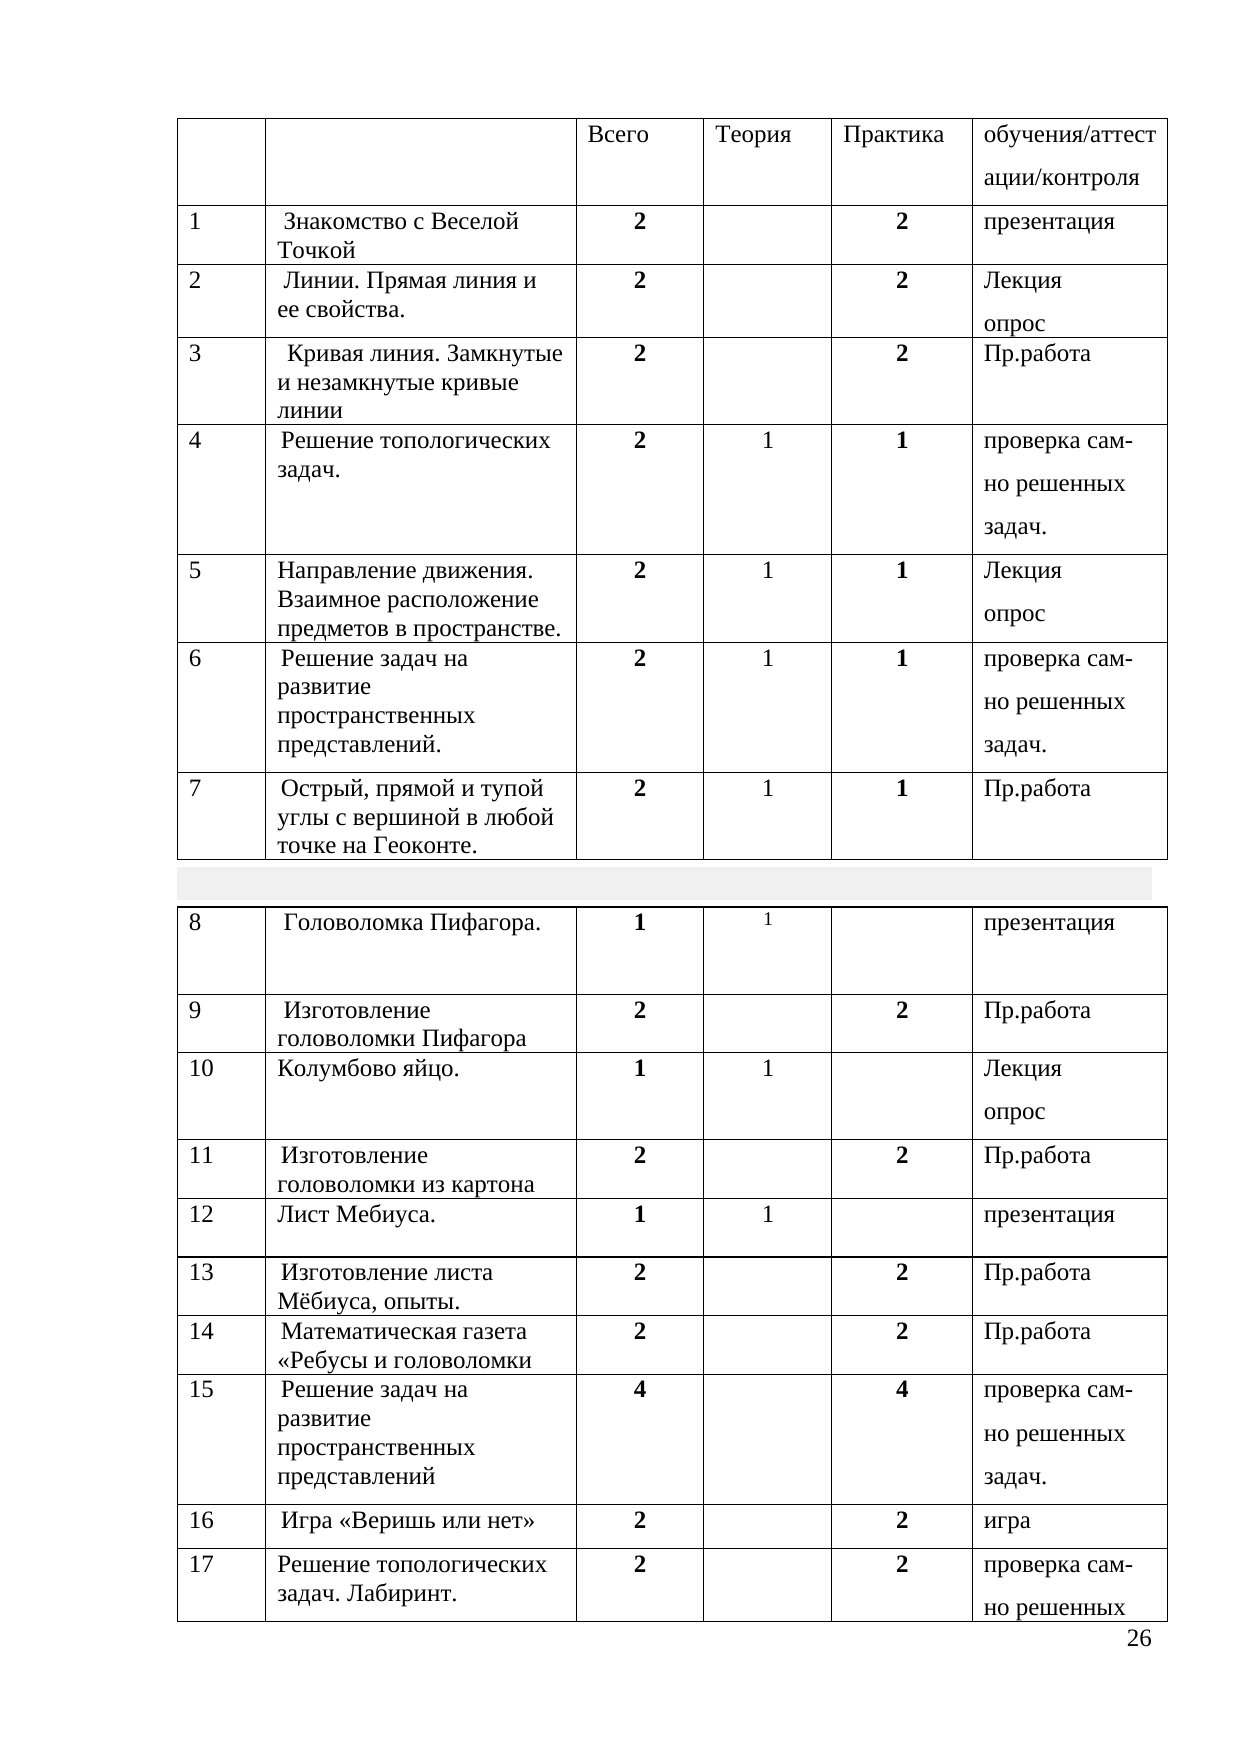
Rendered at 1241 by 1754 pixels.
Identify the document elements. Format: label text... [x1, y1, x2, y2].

table_cell 2 [577, 1140, 703, 1198]
table_cell Пр.работа [973, 773, 1167, 859]
table_cell 4 [577, 1375, 703, 1504]
table_cell 15 [178, 1375, 265, 1504]
table_cell 10 [178, 1053, 265, 1139]
table_cell 1 [832, 425, 972, 554]
table_cell 2 [577, 643, 703, 772]
table_cell Игра «Веришь или нет» [266, 1505, 576, 1548]
table_cell 16 [178, 1505, 265, 1548]
table_cell Лекция опрос [973, 265, 1167, 337]
table_header 8 [178, 908, 265, 994]
table_cell [832, 1199, 972, 1256]
table_cell [704, 206, 831, 264]
table_cell презентация [973, 1199, 1167, 1256]
table_cell 2 [832, 995, 972, 1052]
table_cell 2 [178, 265, 265, 337]
table_cell Пр.работа [973, 995, 1167, 1052]
table_cell 2 [832, 206, 972, 264]
table_cell 2 [832, 338, 972, 424]
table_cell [266, 1549, 576, 1621]
table_cell [704, 1140, 831, 1198]
table_cell 1 [704, 425, 831, 554]
table_cell 2 [832, 1549, 972, 1621]
table_cell Изготовление головоломки из картона [266, 1140, 576, 1198]
table_cell 1 [704, 1199, 831, 1256]
table_cell Решение задач на развитие пространственных представлений [266, 1375, 576, 1504]
table_cell Лекция опрос [973, 1053, 1167, 1139]
table_cell Направление движения. Взаимное расположение предметов в пространстве. [266, 555, 576, 642]
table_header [973, 119, 1167, 205]
table_cell Лекция опрос [973, 555, 1167, 642]
table_cell Изготовление листа Мёбиуса, опыты. [266, 1258, 576, 1315]
table_cell Кривая линия. Замкнутые и незамкнутые кривые линии [266, 338, 576, 424]
table_cell 13 [178, 1258, 265, 1315]
table_cell 2 [577, 995, 703, 1052]
table_header [832, 908, 972, 994]
table_cell 11 [178, 1140, 265, 1198]
table_cell [704, 1375, 831, 1504]
table_cell 5 [178, 555, 265, 642]
table_header презентация [973, 908, 1167, 994]
table_cell [704, 1505, 831, 1548]
table_cell 12 [178, 1199, 265, 1256]
table_cell Математическая газета «Ребусы и головоломки [266, 1316, 576, 1373]
table_cell 2 [577, 425, 703, 554]
table_cell Колумбово яйцо. [266, 1053, 576, 1139]
table_cell 3 [178, 338, 265, 424]
table_cell [704, 1549, 831, 1621]
table_cell Практика [832, 119, 972, 205]
table_header 1 [577, 908, 703, 994]
table_cell Пр.работа [973, 1258, 1167, 1315]
table_cell 2 [832, 1505, 972, 1548]
table_cell 1 [704, 773, 831, 859]
table_cell 2 [577, 555, 703, 642]
table_cell 1 [577, 1199, 703, 1256]
table_cell 2 [832, 1316, 972, 1373]
table_cell 1 [832, 773, 972, 859]
table_cell проверка сам-но решенных задач. [973, 425, 1167, 554]
table_cell 2 [577, 206, 703, 264]
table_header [266, 119, 576, 205]
table_cell 1 [704, 555, 831, 642]
table_cell презентация [973, 206, 1167, 264]
table_cell 2 [577, 1505, 703, 1548]
table_cell 4 [178, 425, 265, 554]
table_cell 9 [178, 995, 265, 1052]
table_cell [704, 995, 831, 1052]
table_cell [704, 265, 831, 337]
table_cell 2 [832, 1258, 972, 1315]
table_cell [704, 1316, 831, 1373]
table_cell Пр.работа [973, 1140, 1167, 1198]
table_cell [704, 338, 831, 424]
table_cell Решение топологических задач. [266, 425, 576, 554]
table_cell 1 [704, 643, 831, 772]
table_cell Знакомство с Веселой Точкой [266, 206, 576, 264]
table_cell Лист Мебиуса. [266, 1199, 576, 1256]
table_cell 1 [832, 555, 972, 642]
table_header № [178, 119, 265, 205]
table_cell Изготовление головоломки Пифагора [266, 995, 576, 1052]
table_header 1 [704, 908, 831, 994]
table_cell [973, 1549, 1167, 1621]
table_cell проверка сам-но решенных задач. [973, 1375, 1167, 1504]
table_cell 2 [832, 265, 972, 337]
table_cell 17 [178, 1549, 265, 1621]
table_cell 6 [178, 643, 265, 772]
table_cell Острый, прямой и тупой углы с вершиной в любой точке на Геоконте. [266, 773, 576, 859]
table_cell [832, 1053, 972, 1139]
table_cell 7 [178, 773, 265, 859]
table_cell Линии. Прямая линия и ее свойства. [266, 265, 576, 337]
table_cell 2 [577, 1549, 703, 1621]
table_cell 1 [577, 1053, 703, 1139]
table_cell игра [973, 1505, 1167, 1548]
table_cell 1 [704, 1053, 831, 1139]
table_cell 2 [577, 1258, 703, 1315]
table_cell [704, 1258, 831, 1315]
table_cell 2 [832, 1140, 972, 1198]
table_cell 2 [577, 1316, 703, 1373]
table_cell 2 [577, 338, 703, 424]
table_cell 2 [577, 773, 703, 859]
table_cell 4 [832, 1375, 972, 1504]
table_cell Теория [704, 119, 831, 205]
table_cell 1 [178, 206, 265, 264]
table_cell проверка сам-но решенных задач. [973, 643, 1167, 772]
table_cell 14 [178, 1316, 265, 1373]
table_header Головоломка Пифагора. [266, 908, 576, 994]
table_cell Всего [577, 119, 703, 205]
table_cell Пр.работа [973, 338, 1167, 424]
table_cell Пр.работа [973, 1316, 1167, 1373]
table_cell 2 [577, 265, 703, 337]
table_cell Решение задач на развитие пространственных представлений. [266, 643, 576, 772]
table_cell 1 [832, 643, 972, 772]
